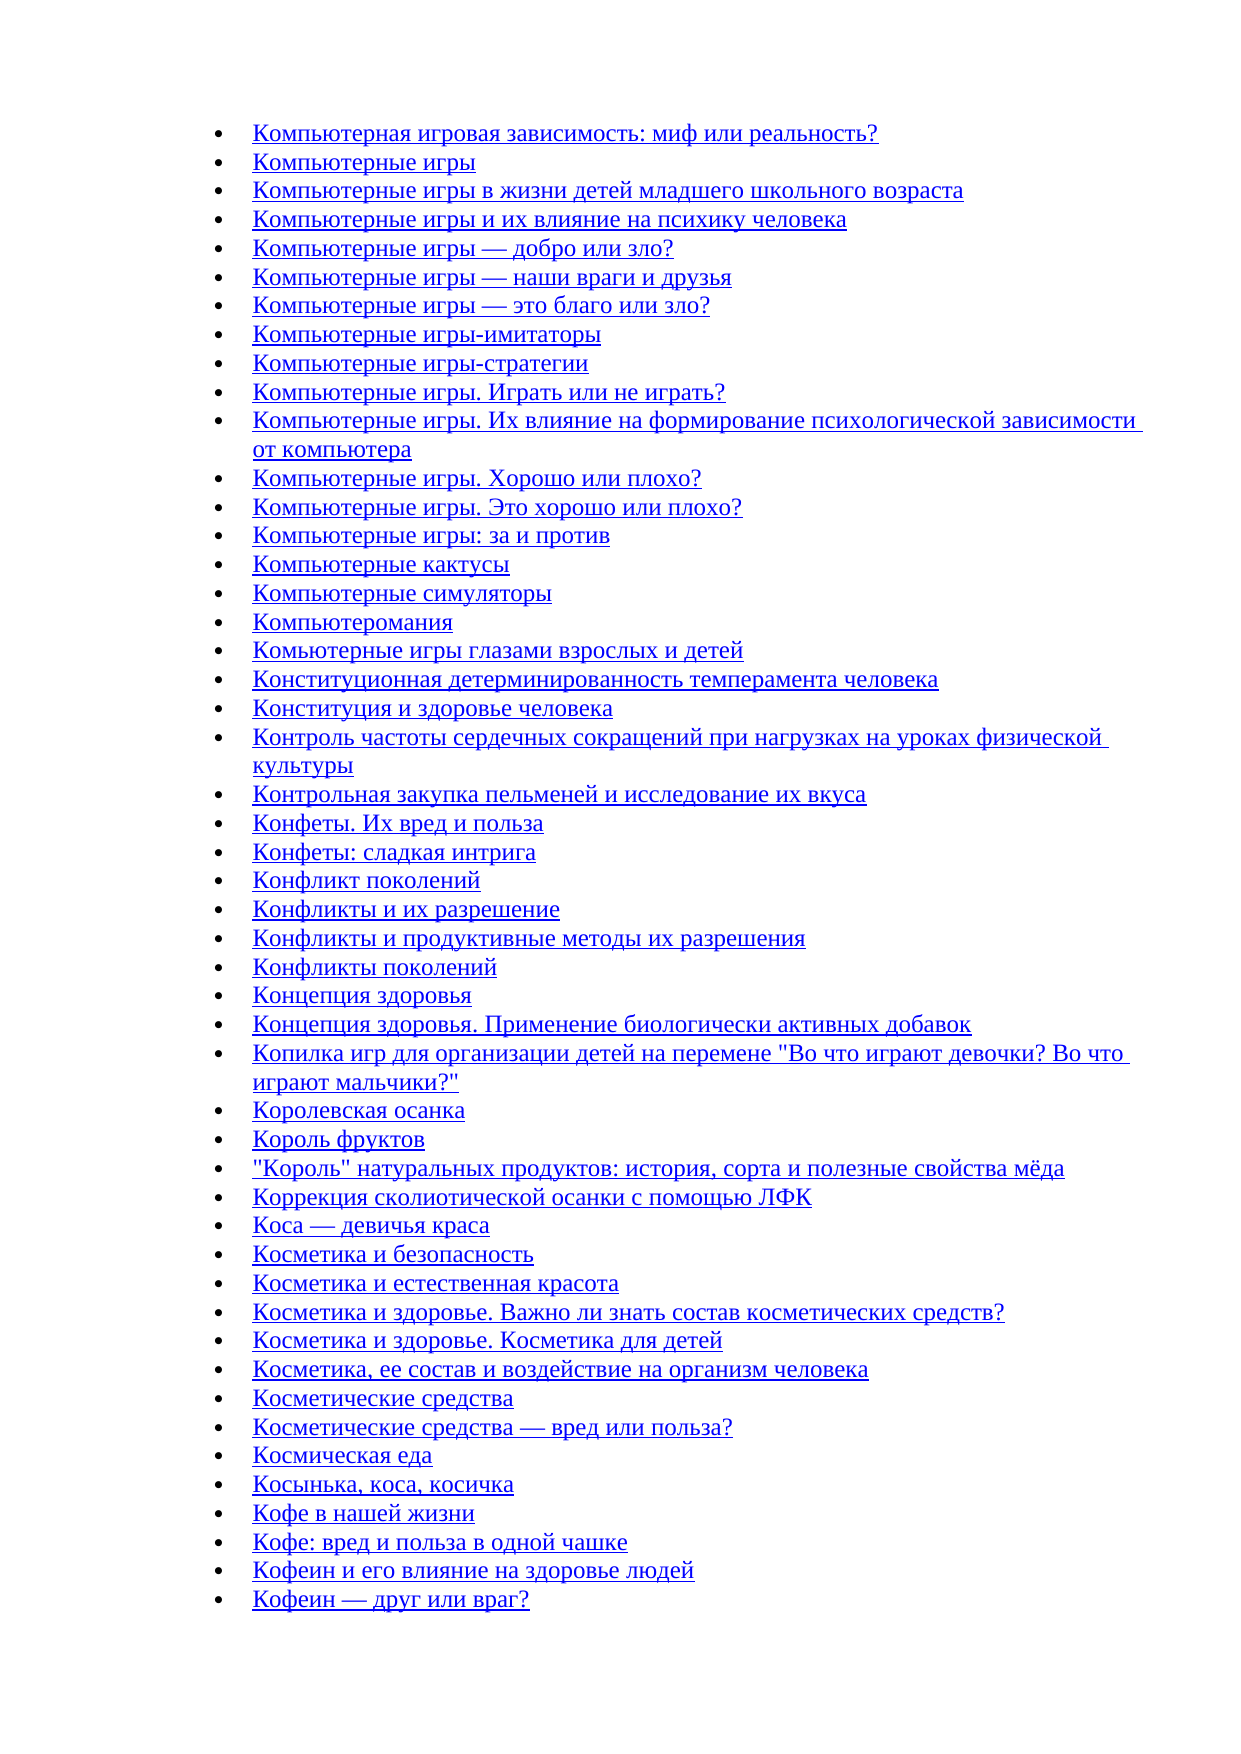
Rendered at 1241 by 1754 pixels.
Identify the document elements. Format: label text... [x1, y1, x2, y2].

list Конфликты поколений [215, 952, 1152, 981]
list Кофеин и его влияние на здоровье людей [215, 1556, 1152, 1584]
list Косметические средства [215, 1383, 1152, 1412]
list Косынька, коса, косичка [215, 1469, 1152, 1498]
list Концепция здоровья [215, 981, 1152, 1009]
list Конфеты. Их вред и польза [215, 808, 1152, 837]
list Компьютерные игры — наши враги и друзья [215, 262, 1152, 291]
list Компьютерные игры. Хорошо или плохо? [215, 463, 1152, 492]
list Компьютерные игры [215, 147, 1152, 176]
list Конституция и здоровье человека [215, 693, 1152, 722]
list Косметика и безопасность [215, 1239, 1152, 1268]
list Король фруктов [215, 1124, 1152, 1153]
list Компьютерные кактусы [215, 549, 1152, 578]
list Компьютерные игры — добро или зло? [215, 233, 1152, 262]
list Космическая еда [215, 1441, 1152, 1469]
list Королевская осанка [215, 1096, 1152, 1124]
list Кофе: вред и польза в одной чашке [215, 1527, 1152, 1556]
list Компьютерные игры. Их влияние на формирование психологической зависимости от компьютера [215, 406, 1152, 463]
list Кофеин — друг или враг? [215, 1584, 1152, 1613]
list Контроль частоты сердечных сокращений при нагрузках на уроках физической культуры [215, 722, 1152, 779]
list Концепция здоровья. Применение биологически активных добавок [215, 1009, 1152, 1038]
list Косметика и здоровье. Важно ли знать состав косметических средств? [215, 1297, 1152, 1326]
list Компьютерные игры в жизни детей младшего школьного возраста [215, 176, 1152, 204]
list Комьютерные игры глазами взрослых и детей [215, 636, 1152, 664]
list Конфликт поколений [215, 866, 1152, 894]
list Компьютерная игровая зависимость: миф или реальность? [215, 118, 1152, 147]
list Конфликты и продуктивные методы их разрешения [215, 923, 1152, 952]
list Косметика и здоровье. Косметика для детей [215, 1326, 1152, 1354]
list "Король" натуральных продуктов: история, сорта и полезные свойства мёда [215, 1153, 1152, 1182]
list Компьютерные игры и их влияние на психику человека [215, 204, 1152, 233]
list Коррекция сколиотической осанки с помощью ЛФК [215, 1182, 1152, 1211]
list Косметика, ее состав и воздействие на организм человека [215, 1354, 1152, 1383]
list Конфликты и их разрешение [215, 894, 1152, 923]
list Коса — девичья краса [215, 1211, 1152, 1239]
list Компьютерные игры: за и против [215, 521, 1152, 549]
list Контрольная закупка пельменей и исследование их вкуса [215, 779, 1152, 808]
list Копилка игр для организации детей на перемене "Во что играют девочки? Во что играют мальчики?" [215, 1038, 1152, 1096]
list Компьютерные игры-имитаторы [215, 319, 1152, 348]
list Компьютерные игры — это благо или зло? [215, 291, 1152, 319]
list Компьютеромания [215, 607, 1152, 636]
list Компьютерные симуляторы [215, 578, 1152, 607]
list Конституционная детерминированность темперамента человека [215, 664, 1152, 693]
list Компьютерные игры. Это хорошо или плохо? [215, 492, 1152, 521]
list Конфеты: сладкая интрига [215, 837, 1152, 866]
list Компьютерные игры-стратегии [215, 348, 1152, 377]
list Косметика и естественная красота [215, 1268, 1152, 1297]
list Косметические средства — вред или польза? [215, 1412, 1152, 1441]
list Компьютерные игры. Играть или не играть? [215, 377, 1152, 406]
list Кофе в нашей жизни [215, 1498, 1152, 1527]
